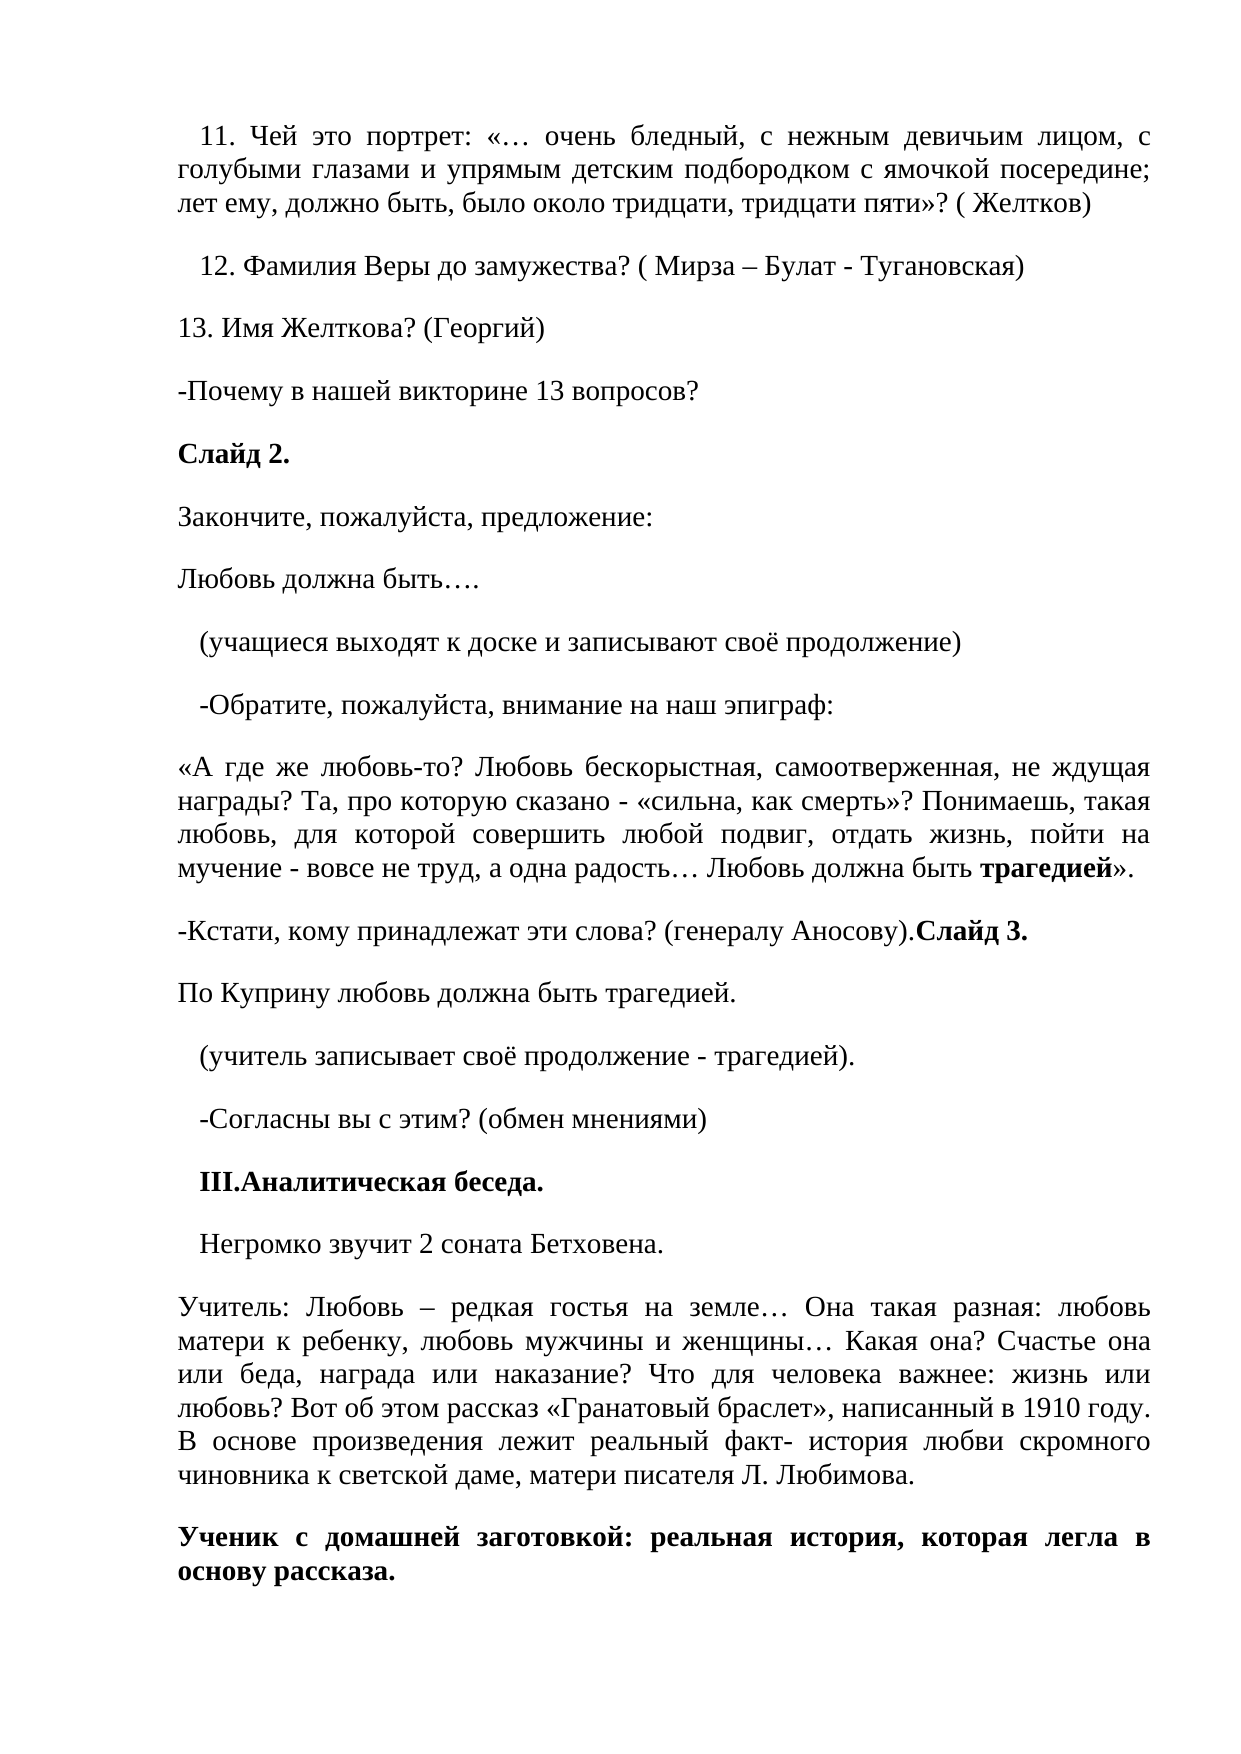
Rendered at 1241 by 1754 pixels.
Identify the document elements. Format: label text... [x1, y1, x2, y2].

text Любовь должна быть…. [177, 561, 1152, 595]
text -Почему в нашей викторине 13 вопросов? [177, 373, 1152, 407]
text 13. Имя Желткова? (Георгий) [177, 311, 1152, 344]
text (учащиеся выходят к доске и записывают своё продолжение) [177, 624, 1152, 658]
text -Кстати, кому принадлежат эти слова? (генералу Аносову).Слайд 3. [177, 913, 1152, 946]
text -Согласны вы с этим? (обмен мнениями) [177, 1101, 1152, 1134]
text Закончите, пожалуйста, предложение: [177, 499, 1152, 532]
text -Обратите, пожалуйста, внимание на наш эпиграф: [177, 687, 1152, 720]
text Слайд 2. [177, 436, 1152, 469]
text Учитель: Любовь – редкая гостья на земле… Она такая разная: любовь матери к ребенку, любовь мужчины и женщины… Какая она? Счастье она или беда, награда или наказание? Что для человека важнее: жизнь или любовь? Вот об этом рассказ «Гранатовый браслет», написанный в 1910 году. В основе произведения лежит реальный факт- история любви скромного чиновника к светской даме, матери писателя Л. Любимова. [177, 1289, 1152, 1490]
text III.Аналитическая беседа. [177, 1164, 1152, 1197]
text Ученик с домашней заготовкой: реальная история, которая легла в основу рассказа. [177, 1519, 1152, 1587]
text «А где же любовь-то? Любовь бескорыстная, самоотверженная, не ждущая награды? Та, про которую сказано - «сильна, как смерть»? Понимаешь, такая любовь, для которой совершить любой подвиг, отдать жизнь, пойти на мучение - вовсе не труд, а одна радость… Любовь должна быть трагедией». [177, 749, 1152, 884]
text Негромко звучит 2 соната Бетховена. [177, 1226, 1152, 1260]
text 11. Чей это портрет: «… очень бледный, с нежным девичьим лицом, с голубыми глазами и упрямым детским подбородком с ямочкой посередине; лет ему, должно быть, было около тридцати, тридцати пяти»? ( Желтков) [177, 118, 1152, 219]
text 12. Фамилия Веры до замужества? ( Мирза – Булат - Тугановская) [177, 248, 1152, 281]
text (учитель записывает своё продолжение - трагедией). [177, 1038, 1152, 1072]
text По Куприну любовь должна быть трагедией. [177, 976, 1152, 1009]
